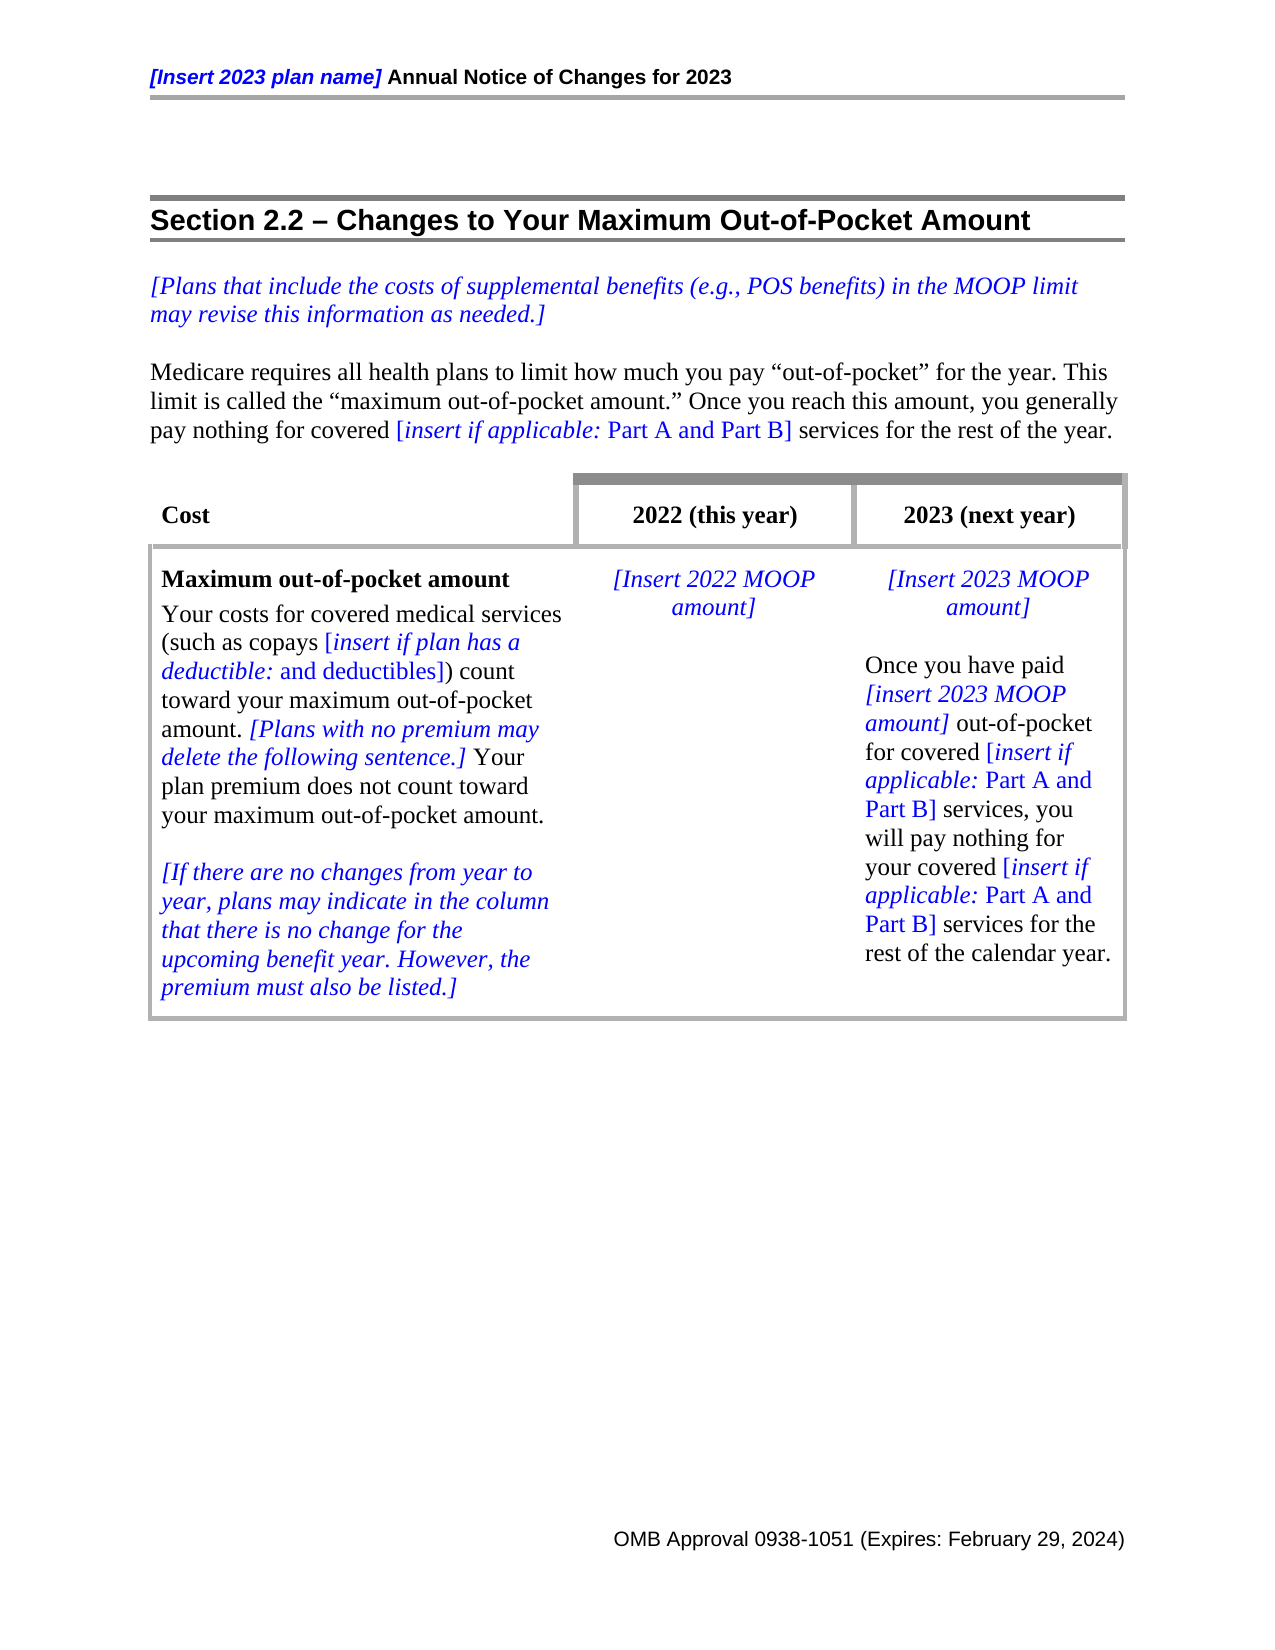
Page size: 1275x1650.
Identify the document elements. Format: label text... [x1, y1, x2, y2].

text [Plans that include the costs of supplemental benefits (e.g., POS benefits) in the MOOP limit may revise this information as needed.] [150, 271, 1125, 328]
text Medicare requires all health plans to limit how much you pay “out-of-pocket” for the year. This limit is called the “maximum out-of-pocket amount.” Once you reach this amount, you generally pay nothing for covered [insert if applicable: Part A and Part B] services for the rest of the year. [150, 357, 1125, 444]
table_header Cost [150, 473, 573, 544]
table_cell Maximum out-of-pocket amount Your costs for covered medical services (such as copays [insert if plan has a deductible: and deductibles]) count toward your maximum out-of-pocket amount. [Plans with no premium may delete the following sentence.] Your plan premium does not count toward your maximum out-of-pocket amount. [If there are no changes from year to year, plans may indicate in the column that there is no change for the upcoming benefit year. However, the premium must also be listed.] [152, 545, 576, 1016]
table_cell [Insert 2023 MOOP amount] Once you have paid [insert 2023 MOOP amount] out-of-pocket for covered [insert if applicable: Part A and Part B] services, you will pay nothing for your covered [insert if applicable: Part A and Part B] services for the rest of the calendar year. [854, 544, 1123, 1016]
table_header 2023 (next year) [857, 485, 1122, 544]
table_cell [Insert 2022 MOOP amount] [576, 549, 854, 1016]
subtitle Section 2.2 – Changes to Your Maximum Out-of-Pocket Amount [150, 201, 1125, 238]
table_header 2022 (this year) [579, 485, 851, 544]
